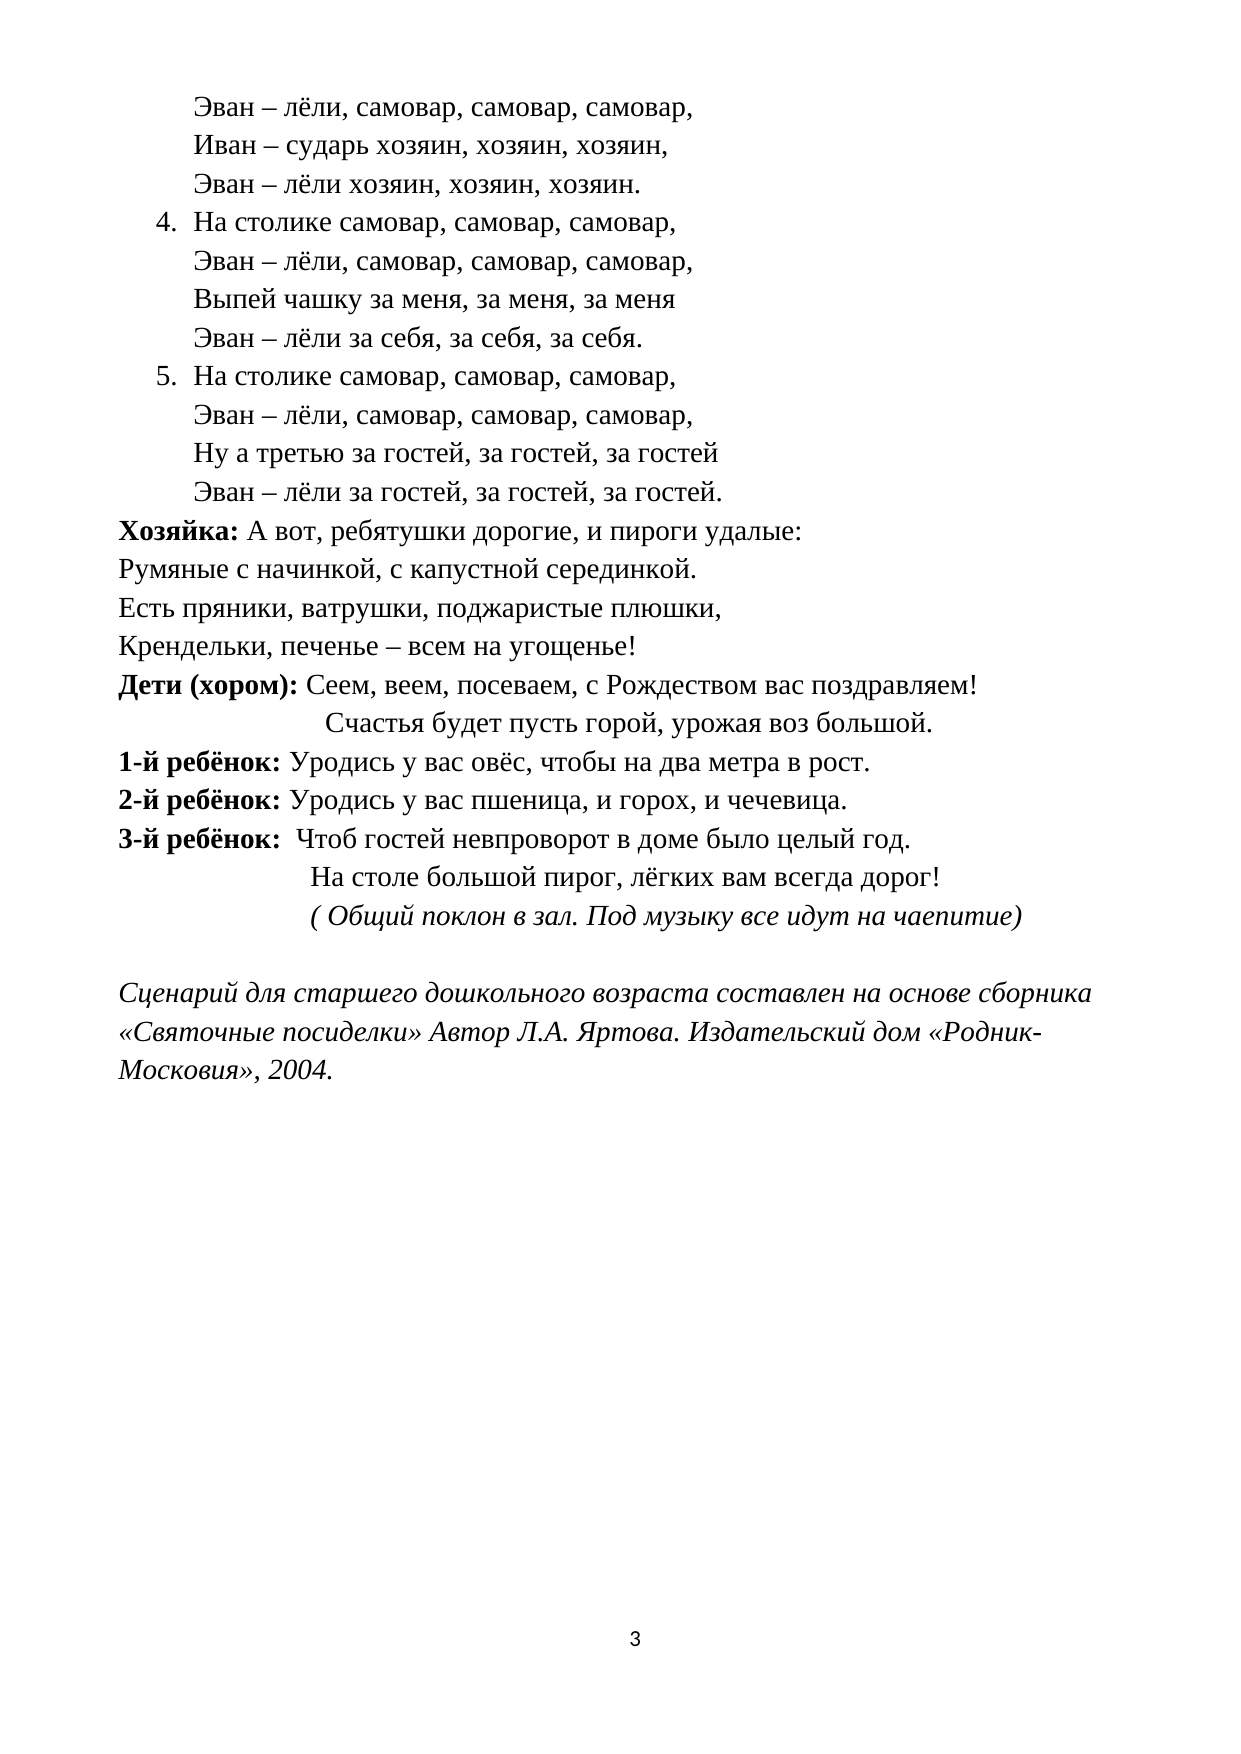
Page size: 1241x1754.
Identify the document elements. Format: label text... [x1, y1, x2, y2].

text Хозяйка: А вот, ребятушки дорогие, и пироги удалые: [118, 513, 1152, 546]
list Эван – лёли, самовар, самовар, самовар, [193, 243, 1152, 276]
text Сценарий для старшего дошкольного возраста составлен на основе сборника «Святочные посиделки» Автор Л.А. Яртова. Издательский дом «Родник- Московия», 2004. [118, 975, 1152, 1086]
list Выпей чашку за меня, за меня, за меня [193, 281, 1152, 315]
list Эван – лёли за себя, за себя, за себя. [193, 320, 1152, 353]
list Эван – лёли, самовар, самовар, самовар, [193, 397, 1152, 431]
list Эван – лёли хозяин, хозяин, хозяин. [193, 166, 1152, 199]
list На столике самовар, самовар, самовар, [156, 204, 1152, 238]
text 3-й ребёнок: Чтоб гостей невпроворот в доме было целый год. [118, 821, 1152, 854]
list Иван – сударь хозяин, хозяин, хозяин, [193, 127, 1152, 161]
text Счастья будет пусть горой, урожая воз большой. [118, 705, 1152, 739]
text 1-й ребёнок: Уродись у вас овёс, чтобы на два метра в рост. [118, 744, 1152, 777]
text Крендельки, печенье – всем на угощенье! [118, 628, 1152, 662]
text Есть пряники, ватрушки, поджаристые плюшки, [118, 590, 1152, 623]
list Эван – лёли, самовар, самовар, самовар, [193, 89, 1152, 122]
text 2-й ребёнок: Уродись у вас пшеница, и горох, и чечевица. [118, 782, 1152, 816]
list На столике самовар, самовар, самовар, [156, 358, 1152, 392]
text Румяные с начинкой, с капустной серединкой. [118, 551, 1152, 585]
text ( Общий поклон в зал. Под музыку все идут на чаепитие) [118, 898, 1152, 932]
list Ну а третью за гостей, за гостей, за гостей [193, 436, 1152, 469]
list Эван – лёли за гостей, за гостей, за гостей. [193, 474, 1152, 508]
text На столе большой пирог, лёгких вам всегда дорог! [118, 859, 1152, 893]
text Дети (хором): Сеем, веем, посеваем, с Рождеством вас поздравляем! [118, 667, 1152, 700]
